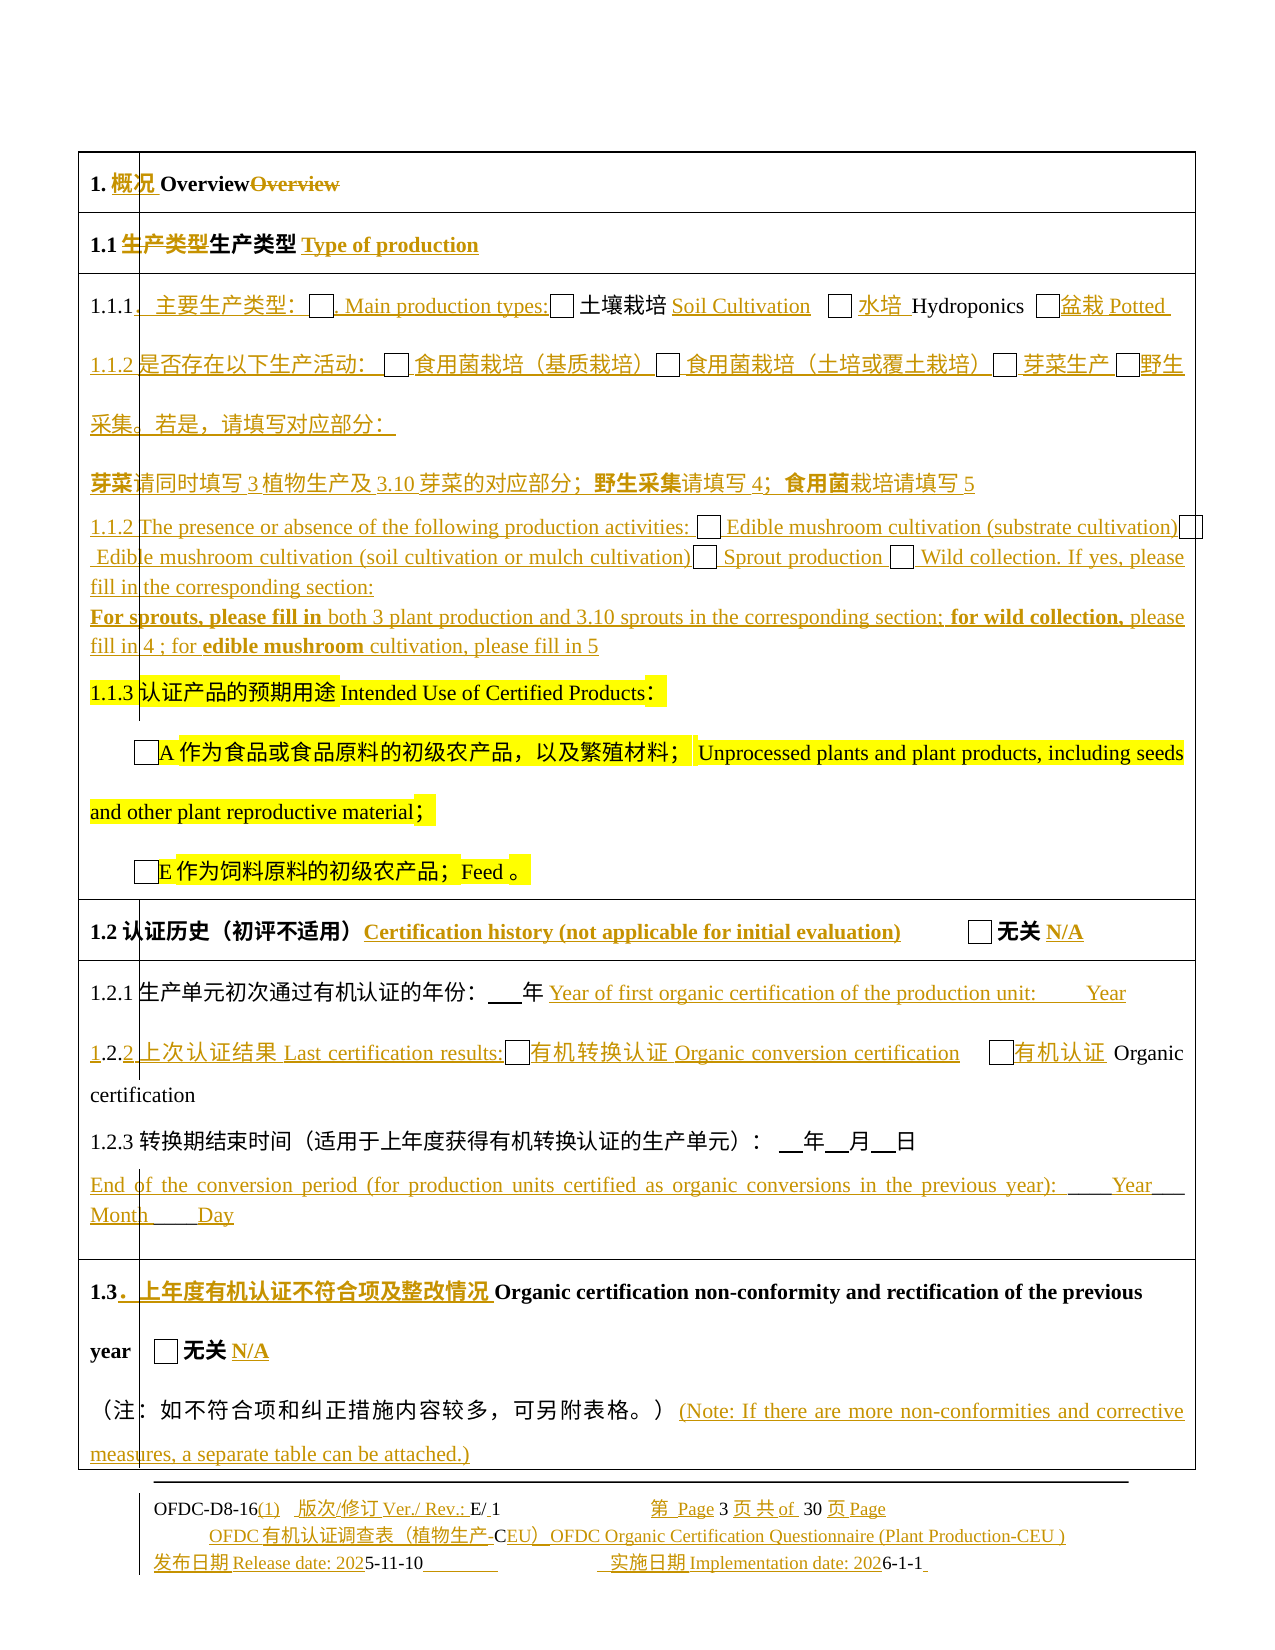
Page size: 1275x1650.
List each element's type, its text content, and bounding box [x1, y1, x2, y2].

table_cell 1.1生产类型 [140, 213, 1195, 273]
table_cell 1.1生产类型 [79, 213, 139, 273]
table_cell 生产单元初次通过有机认证的年份： 年 .2. Organic certification 转换期结束时间（适用于上年度获得有机转换认证的生产单元）： 年 月 日 ___________ [79, 961, 1195, 1259]
table_header 1. Overview [79, 153, 139, 212]
table_cell 1.2 认证历史（初评不适用） 无关 [79, 900, 139, 960]
table_header 1. Overview [140, 153, 1195, 212]
table_cell 1.3Organic certification non-conformity and rectification of the previous year 无关 （注：如不符合项和纠正措施内容较多，可另附表格。） [140, 1260, 1195, 1468]
table_cell 1.1.1 土壤栽培 Hydroponics 1.1.3 认证产品的预期用途Intended Use of Certified Products： A作为食品或食品原料的初级农产品，以及繁殖材料； Unprocessed plants and plant products, including seeds and other plant reproductive material； E作为饲料原料的初级农产品；Feed 。 [79, 274, 1195, 899]
table_cell 1.2 认证历史（初评不适用） 无关 [140, 900, 1195, 960]
table_cell 1.3Organic certification non-conformity and rectification of the previous year 无关 （注：如不符合项和纠正措施内容较多，可另附表格。） [79, 1260, 139, 1468]
